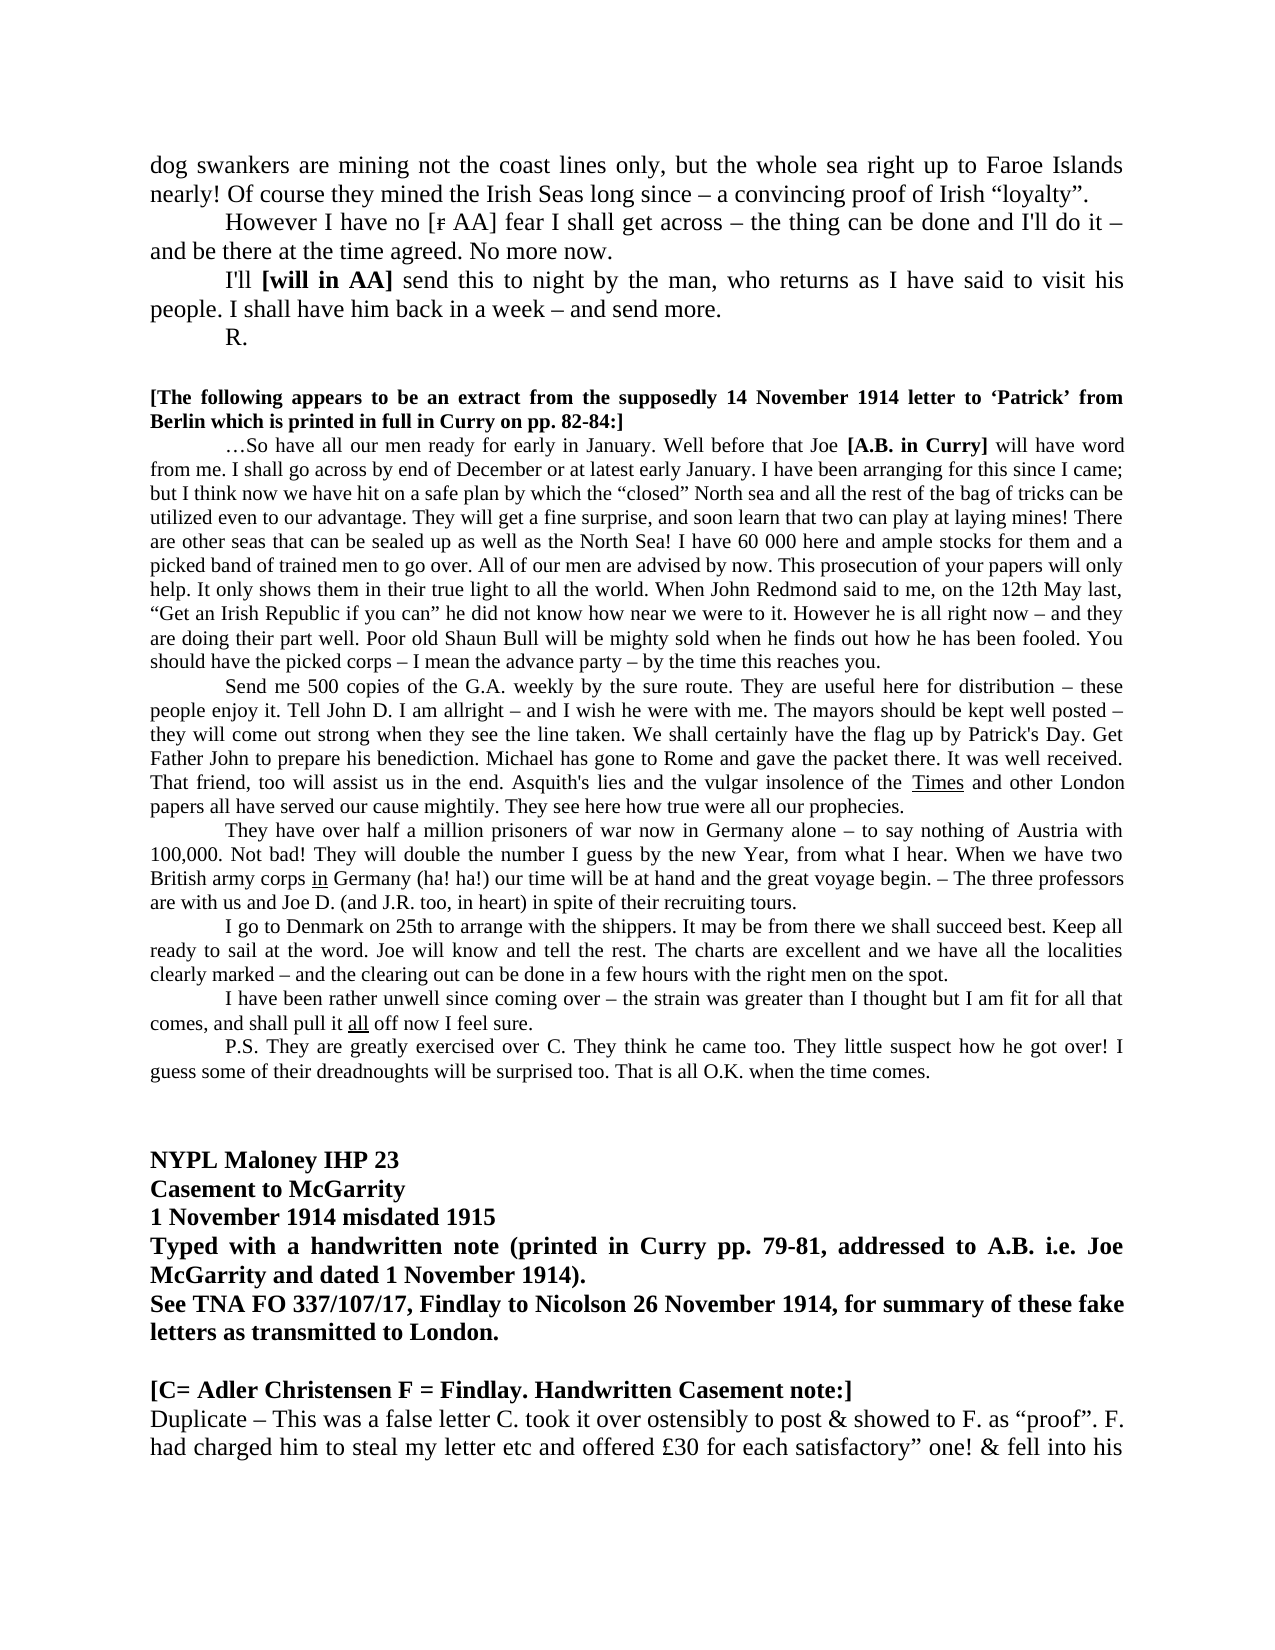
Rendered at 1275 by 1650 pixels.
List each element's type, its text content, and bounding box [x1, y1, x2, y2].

text R. [150, 322, 1125, 351]
text [The following appears to be an extract from the supposedly 14 November 1914 letter to ‘Patrick’ from Berlin which is printed in full in Curry on pp. 82-84:] [150, 385, 1125, 433]
text 1 November 1914 misdated 1915 [150, 1202, 1125, 1231]
text Typed with a handwritten note (printed in Curry pp. 79-81, addressed to A.B. i.e. Joe McGarrity and dated 1 November 1914). [150, 1231, 1125, 1289]
text I'll [will in AA] send this to night by the man, who returns as I have said to visit his people. I shall have him back in a week – and send more. [150, 265, 1125, 322]
text [C= Adler Christensen F = Findlay. Handwritten Casement note:] [150, 1375, 1125, 1404]
text See TNA FO 337/107/17, Findlay to Nicolson 26 November 1914, for summary of these fake letters as transmitted to London. [150, 1289, 1125, 1346]
text P.S. They are greatly exercised over C. They think he came too. They little suspect how he got over! I guess some of their dreadnoughts will be surprised too. That is all O.K. when the time comes. [150, 1034, 1125, 1083]
text Casement to McGarrity [150, 1174, 1125, 1202]
text They have over half a million prisoners of war now in Germany alone – to say nothing of Austria with 100,000. Not bad! They will double the number I guess by the new Year, from what I hear. When we have two British army corps in Germany (ha! ha!) our time will be at hand and the great voyage begin. – The three professors are with us and Joe D. (and J.R. too, in heart) in spite of their recruiting tours. [150, 818, 1125, 914]
text …So have all our men ready for early in January. Well before that Joe [A.B. in Curry] will have word from me. I shall go across by end of December or at latest early January. I have been arranging for this since I came; but I think now we have hit on a safe plan by which the “closed” North sea and all the rest of the bag of tricks can be utilized even to our advantage. They will get a fine surprise, and soon learn that two can play at laying mines! There are other seas that can be sealed up as well as the North Sea! I have 60 000 here and ample stocks for them and a picked band of trained men to go over. All of our men are advised by now. This prosecution of your papers will only help. It only shows them in their true light to all the world. When John Redmond said to me, on the 12th May last, “Get an Irish Republic if you can” he did not know how near we were to it. However he is all right now – and they are doing their part well. Poor old Shaun Bull will be mighty sold when he finds out how he has been fooled. You should have the picked corps – I mean the advance party – by the time this reaches you. [150, 433, 1125, 673]
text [150, 1404, 1125, 1461]
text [150, 150, 1125, 207]
text I go to Denmark on 25th to arrange with the shippers. It may be from there we shall succeed best. Keep all ready to sail at the word. Joe will know and tell the rest. The charts are excellent and we have all the localities clearly marked – and the clearing out can be done in a few hours with the right men on the spot. [150, 914, 1125, 986]
text However I have no [r AA] fear I shall get across – the thing can be done and I'll do it – and be there at the time agreed. No more now. [150, 207, 1125, 265]
text NYPL Maloney IHP 23 [150, 1145, 1125, 1174]
text Send me 500 copies of the G.A. weekly by the sure route. They are useful here for distribution – these people enjoy it. Tell John D. I am allright – and I wish he were with me. The mayors should be kept well posted – they will come out strong when they see the line taken. We shall certainly have the flag up by Patrick's Day. Get Father John to prepare his benediction. Michael has gone to Rome and gave the packet there. It was well received. That friend, too will assist us in the end. Asquith's lies and the vulgar insolence of the Times and other London papers all have served our cause mightily. They see here how true were all our prophecies. [150, 673, 1125, 818]
text I have been rather unwell since coming over – the strain was greater than I thought but I am fit for all that comes, and shall pull it all off now I feel sure. [150, 986, 1125, 1034]
